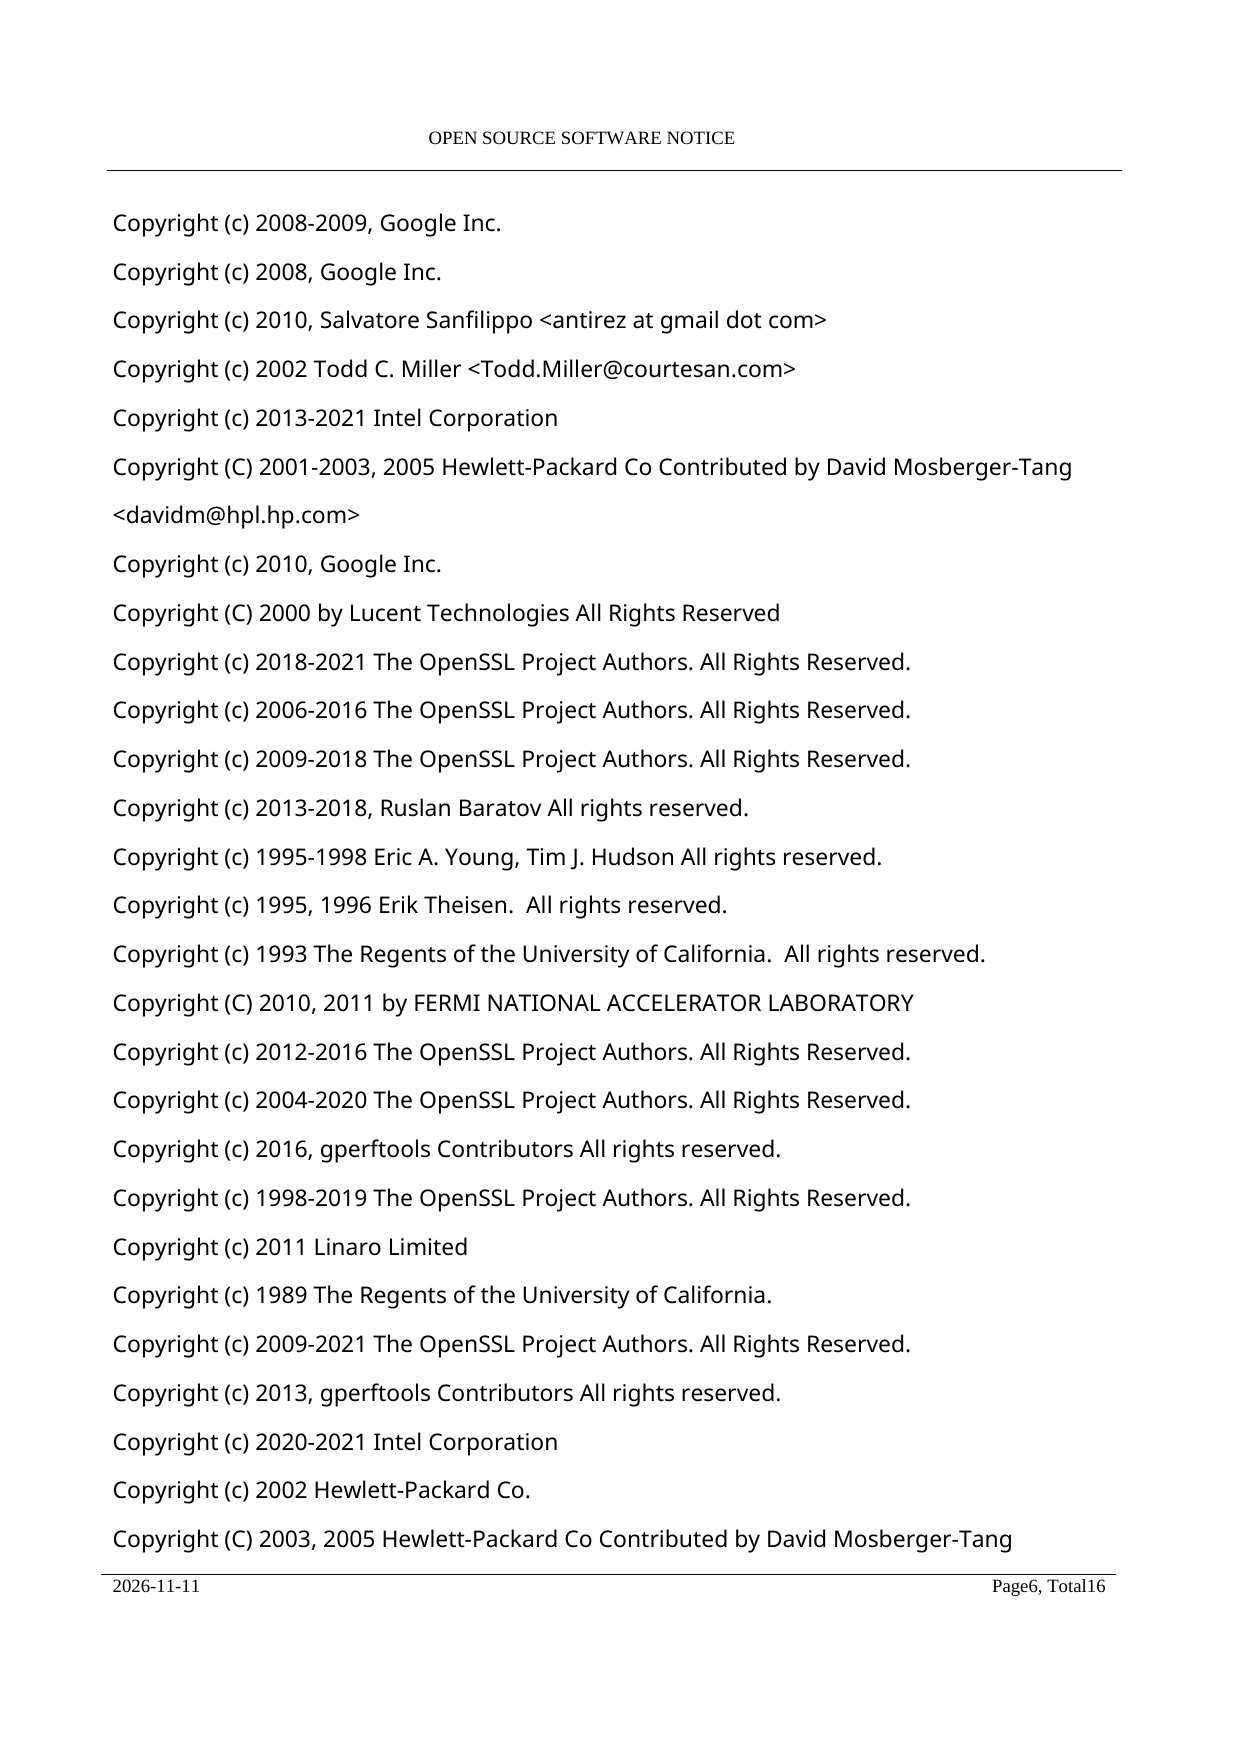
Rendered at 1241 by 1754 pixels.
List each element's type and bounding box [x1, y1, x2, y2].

text [112, 206, 1128, 1555]
